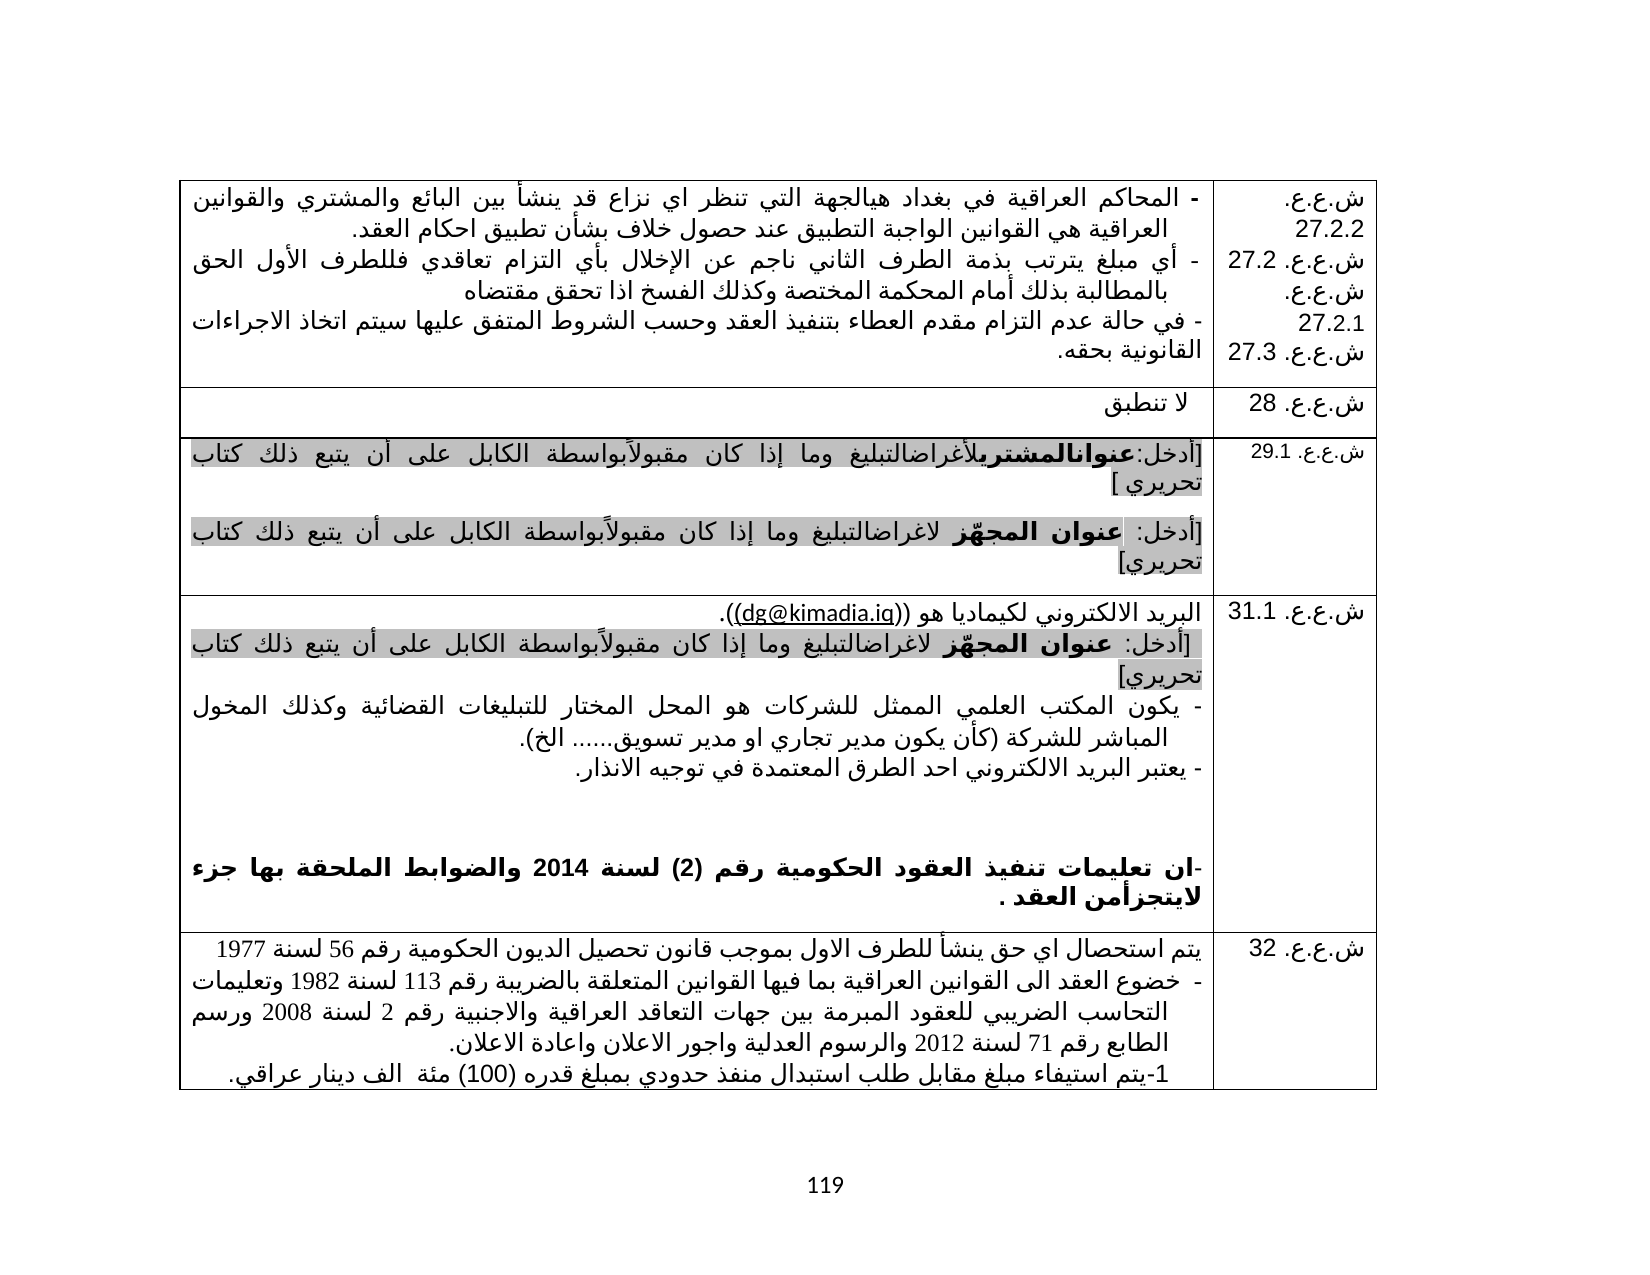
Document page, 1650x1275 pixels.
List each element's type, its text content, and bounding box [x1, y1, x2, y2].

table_cell ش.ع.ع. 31.1 [1214, 596, 1376, 932]
table_cell - المحاكم العراقية في بغداد هيالجهة التي تنظر اي نزاع قد ينشأ بين البائع والمشتري والقوانين العراقية هي القوانين الواجبة التطبيق عند حصول خلاف بشأن تطبيق احكام العقد. - أي مبلغ يترتب بذمة الطرف الثاني ناجم عن الإخلال بأي التزام تعاقدي فللطرف الأول الحق بالمطالبة بذلك أمام المحكمة المختصة وكذلك الفسخ اذا تحقق مقتضاه - في حالة عدم التزام مقدم العطاء بتنفيذ العقد وحسب الشروط المتفق عليها سيتم اتخاذ الاجراءات القانونية بحقه. [181, 181, 1213, 387]
table_cell [أدخل:عنوانالمشتريلأغراضالتبليغ وما إذا كان مقبولاًبواسطة الكابل على أن يتبع ذلك كتاب تحريري ] [أدخل: عنوان المجهّز لاغراضالتبليغ وما إذا كان مقبولاًبواسطة الكابل على أن يتبع ذلك كتاب تحريري] [181, 439, 1213, 595]
table_cell ش.ع.ع. 32 [1214, 933, 1376, 1089]
table_cell ش.ع.ع. 29.1 [1214, 439, 1376, 595]
table_cell البريد الالكتروني لكيماديا هو ((dg@kimadia.iq)). [أدخل: عنوان المجهّز لاغراضالتبليغ وما إذا كان مقبولاًبواسطة الكابل على أن يتبع ذلك كتاب تحريري] - يكون المكتب العلمي الممثل للشركات هو المحل المختار للتبليغات القضائية وكذلك المخول المباشر للشركة (كأن يكون مدير تجاري او مدير تسويق...... الخ). - يعتبر البريد الالكتروني احد الطرق المعتمدة في توجيه الانذار. -ان تعليمات تنفيذ العقود الحكومية رقم (2) لسنة 2014 والضوابط الملحقة بها جزء لايتجزأمن العقد . [181, 596, 1213, 932]
table_cell ش.ع.ع. 27.2.2 ش.ع.ع. 27.2 ش.ع.ع. 27.2.1 ش.ع.ع. 27.3 [1214, 181, 1376, 387]
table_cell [181, 933, 1213, 1089]
table_cell ش.ع.ع. 28 [1214, 388, 1376, 437]
table_cell لا تنطبق [181, 388, 1213, 437]
